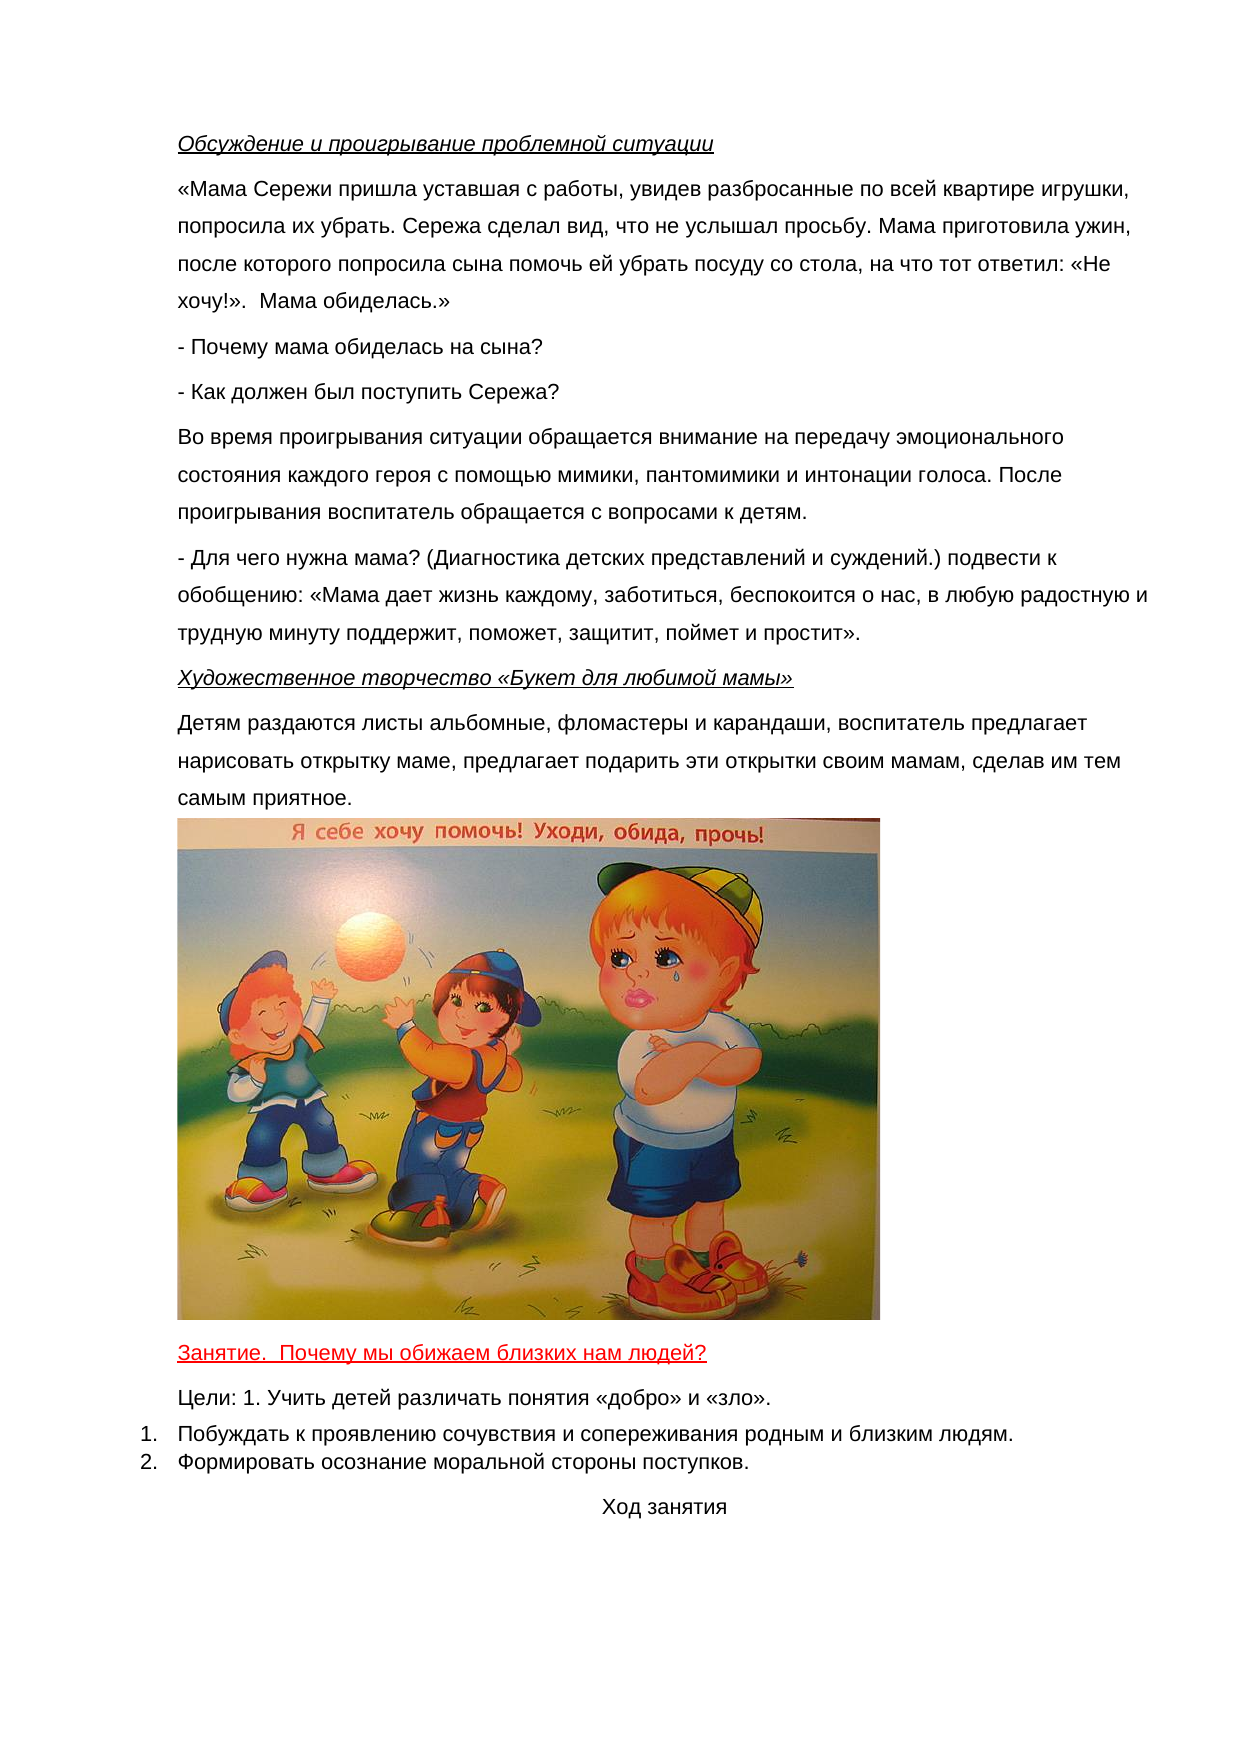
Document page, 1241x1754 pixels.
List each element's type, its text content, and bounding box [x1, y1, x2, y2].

list Формировать осознание моральной стороны поступков. [140, 1446, 1152, 1474]
text Детям раздаются листы альбомные, фломастеры и карандаши, воспитатель предлагает нарисовать открытку маме, предлагает подарить эти открытки своим мамам, сделав им тем самым приятное. [177, 698, 1152, 810]
text Ход занятия [177, 1482, 1152, 1519]
list Побуждать к проявлению сочувствия и сопереживания родным и близким людям. [140, 1418, 1152, 1446]
text Художественное творчество «Букет для любимой мамы» [177, 652, 1152, 690]
picture [177, 818, 881, 1320]
text «Мама Сережи пришла уставшая с работы, увидев разбросанные по всей квартире игрушки, попросила их убрать. Сережа сделал вид, что не услышал просьбу. Мама приготовила ужин, после которого попросила сына помочь ей убрать посуду со стола, на что тот ответил: «Не хочу!». Мама обиделась.» [177, 163, 1152, 313]
text Занятие. Почему мы обижаем близких нам людей? [177, 1327, 1152, 1365]
text Во время проигрывания ситуации обращается внимание на передачу эмоционального состояния каждого героя с помощью мимики, пантомимики и интонации голоса. После проигрывания воспитатель обращается с вопросами к детям. [177, 412, 1152, 524]
text - Для чего нужна мама? (Диагностика детских представлений и суждений.) подвести к обобщению: «Мама дает жизнь каждому, заботиться, беспокоится о нас, в любую радостную и трудную минуту поддержит, поможет, защитит, поймет и простит». [177, 532, 1152, 645]
text - Как должен был поступить Сережа? [177, 367, 1152, 404]
text Цели: 1. Учить детей различать понятия «добро» и «зло». [177, 1372, 1152, 1410]
text - Почему мама обиделась на сына? [177, 321, 1152, 359]
text Обсуждение и проигрывание проблемной ситуации [177, 118, 1152, 156]
